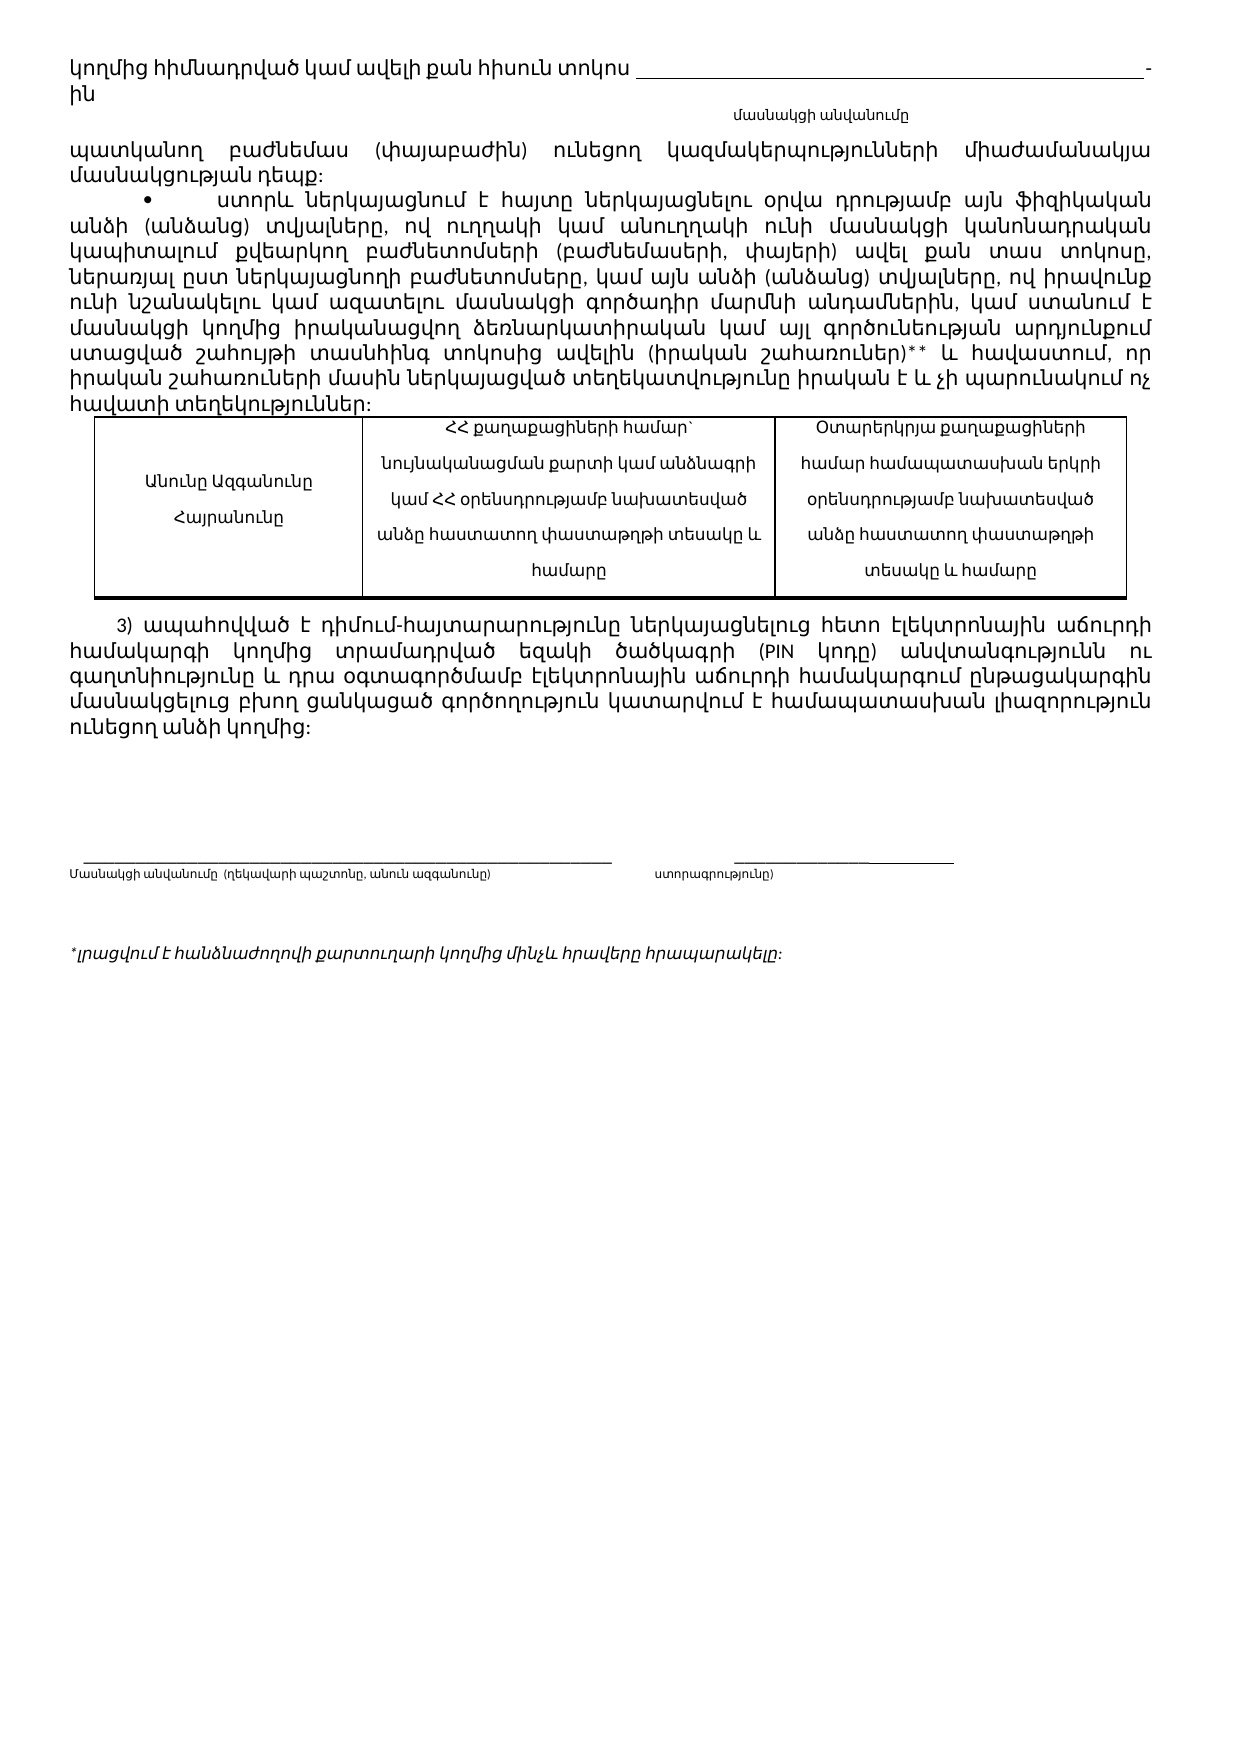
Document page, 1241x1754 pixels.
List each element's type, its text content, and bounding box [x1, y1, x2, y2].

text *լրացվում է հանձնաժողովի քարտուղարի կողմից մինչև հրավերը հրապարակելը: [69, 943, 1152, 963]
text կողմից հիմնադրված կամ ավելի քան հիսուն տոկոս -ին [69, 56, 1152, 106]
text 3) ապահովված է դիմում-հայտարարությունը ներկայացնելուց հետո էլեկտրոնային աճուրդի համակարգի կողմից տրամադրված եզակի ծածկագրի (PIN կոդը) անվտանգությունն ու գաղտնիությունը և դրա օգտագործմամբ էլեկտրոնային աճուրդի համակարգում ընթացակարգին մասնակցելուց բխող ցանկացած գործողություն կատարվում է համապատասխան լիազորություն ունեցող անձի կողմից: [69, 612, 1152, 739]
list ստորև ներկայացնում է հայտը ներկայացնելու օրվա դրությամբ այն ֆիզիկական անձի (անձանց) տվյալները, ով ուղղակի կամ անուղղակի ունի մասնակցի կանոնադրական կապիտալում քվեարկող բաժնետոմսերի (բաժնեմասերի, փայերի) ավել քան տաս տոկոսը, ներառյալ ըստ ներկայացնողի բաժնետոմսերը, կամ այն անձի (անձանց) տվյալները, ով իրավունք ունի նշանակելու կամ ազատելու մասնակցի գործադիր մարմնի անդամներին, կամ ստանում է մասնակցի կողմից իրականացվող ձեռնարկատիրական կամ այլ գործունեության արդյունքում ստացված շահույթի տասնհինգ տոկոսից ավելին (իրական շահառուներ)** և հավաստում, որ իրական շահառուների մասին ներկայացված տեղեկատվությունը իրական է և չի պարունակում ոչ հավատի տեղեկություններ: [69, 188, 1152, 416]
table_header Օտարերկրյա քաղաքացիների համար համապատասխան երկրի օրենսդրությամբ նախատեսված անձը հաստատող փաստաթղթի տեսակը և համարը [776, 418, 1126, 596]
table_header ՀՀ քաղաքացիների համար` նույնականացման քարտի կամ անձնագրի կամ ՀՀ օրենսդրությամբ նախատեսված անձը հաստատող փաստաթղթի տեսակը և համարը [363, 418, 774, 596]
text ___________________________________________________ _____________ Մասնակցի անվանումը (ղեկավարի պաշտոնը, անուն ազգանունը) ստորագրությունը) [69, 841, 1152, 892]
table_header Անունը Ազգանունը Հայրանունը [95, 418, 362, 596]
text պատկանող բաժնեմաս (փայաբաժին) ունեցող կազմակերպությունների միաժամանակյա մասնակցության դեպք: [69, 137, 1152, 188]
text մասնակցի անվանումը [69, 106, 1152, 137]
